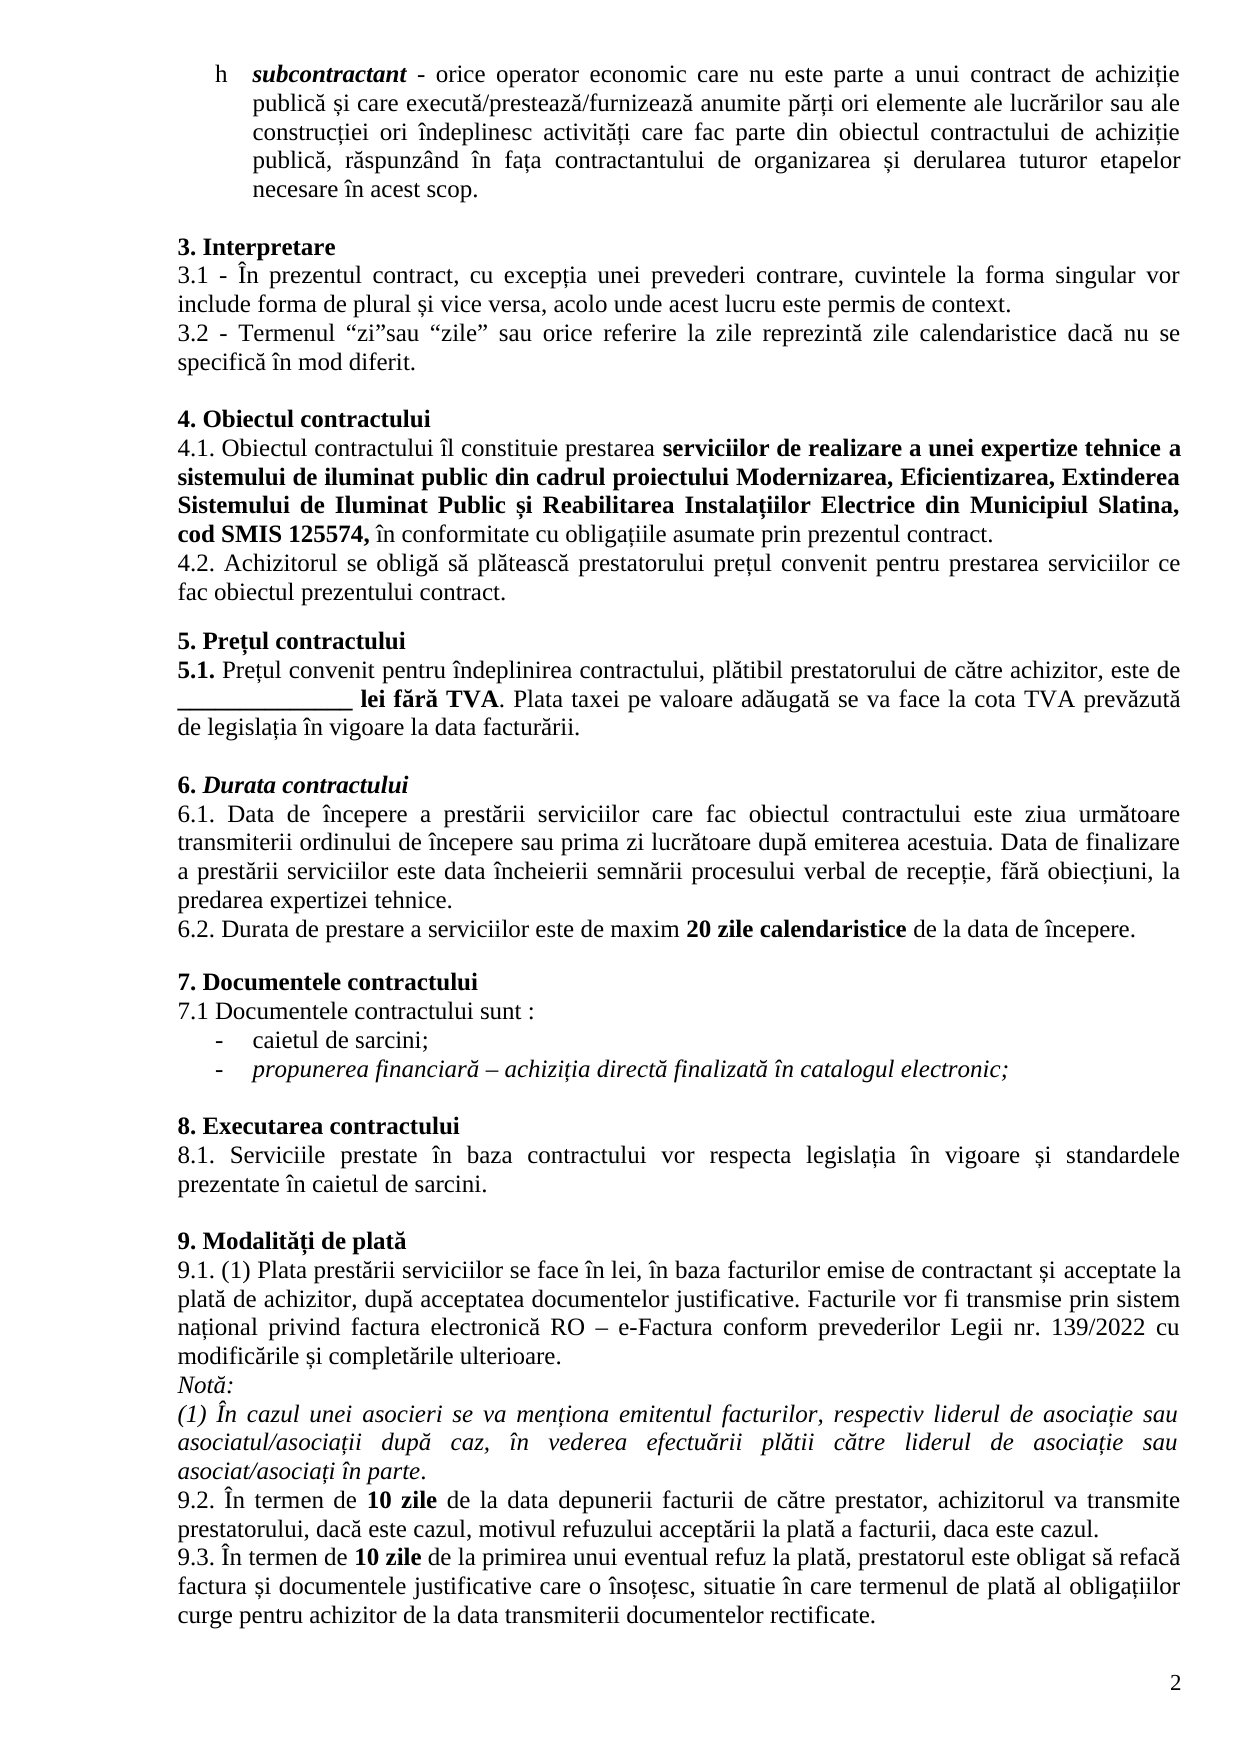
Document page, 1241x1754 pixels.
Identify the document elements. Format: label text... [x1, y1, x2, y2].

text 9.1. (1) Plata prestării serviciilor se face în lei, în baza facturilor emise de contractant și acceptate la plată de achizitor, după acceptatea documentelor justificative. Facturile vor fi transmise prin sistem național privind factura electronică RO – e-Factura conform prevederilor Legii nr. 139/2022 cu modificările și completările ulterioare. [177, 1255, 1181, 1370]
text 7. Documentele contractului [177, 967, 1181, 996]
text 9. Modalități de plată [177, 1226, 1181, 1255]
text 8. Executarea contractului [177, 1111, 1181, 1140]
text 4.2. Achizitorul se obligă să plătească prestatorului prețul convenit pentru prestarea serviciilor ce fac obiectul prezentului contract. [177, 548, 1181, 605]
list propunerea financiară – achiziția directă finalizată în catalogul electronic; [215, 1054, 1181, 1082]
text 5. Prețul contractului [177, 626, 1181, 655]
text 9.3. În termen de 10 zile de la primirea unui eventual refuz la plată, prestatorul este obligat să refacă factura și documentele justificative care o însoțesc, situatie în care termenul de plată al obligațiilor curge pentru achizitor de la data transmiterii documentelor rectificate. [177, 1542, 1181, 1629]
text 7.1 Documentele contractului sunt : [177, 996, 1181, 1025]
text 3.1 - În prezentul contract, cu excepția unei prevederi contrare, cuvintele la forma singular vor include forma de plural și vice versa, acolo unde acest lucru este permis de context. [177, 260, 1181, 318]
text 4. Obiectul contractului [177, 404, 1181, 433]
text 3. Interpretare [177, 232, 1181, 260]
text 8.1. Serviciile prestate în baza contractului vor respecta legislația în vigoare și standardele prezentate în caietul de sarcini. [177, 1140, 1181, 1197]
list subcontractant - orice operator economic care nu este parte a unui contract de achiziție publică și care execută/prestează/furnizează anumite părți ori elemente ale lucrărilor sau ale construcției ori îndeplinesc activități care fac parte din obiectul contractului de achiziție publică, răspunzând în fața contractantului de organizarea și derularea tuturor etapelor necesare în acest scop. [215, 59, 1181, 203]
text 9.2. În termen de 10 zile de la data depunerii facturii de către prestator, achizitorul va transmite prestatorului, dacă este cazul, motivul refuzului acceptării la plată a facturii, daca este cazul. [177, 1485, 1181, 1542]
text 6.2. Durata de prestare a serviciilor este de maxim 20 zile calendaristice de la data de începere. [177, 914, 1181, 942]
text Notă: [177, 1370, 1181, 1399]
text 3.2 - Termenul “zi”sau “zile” sau orice referire la zile reprezintă zile calendaristice dacă nu se specifică în mod diferit. [177, 318, 1181, 375]
text 4.1. Obiectul contractului îl constituie prestarea serviciilor de realizare a unei expertize tehnice a sistemului de iluminat public din cadrul proiectului Modernizarea, Eficientizarea, Extinderea Sistemului de Iluminat Public și Reabilitarea Instalațiilor Electrice din Municipiul Slatina, cod SMIS 125574, în conformitate cu obligațiile asumate prin prezentul contract. [177, 433, 1181, 548]
text 6.1. Data de începere a prestării serviciilor care fac obiectul contractului este ziua următoare transmiterii ordinului de începere sau prima zi lucrătoare după emiterea acestuia. Data de finalizare a prestării serviciilor este data încheierii semnării procesului verbal de recepție, fără obiecțiuni, la predarea expertizei tehnice. [177, 799, 1181, 914]
text 6. Durata contractului [177, 770, 1181, 799]
list caietul de sarcini; [215, 1025, 1181, 1054]
text (1) În cazul unei asocieri se va menționa emitentul facturilor, respectiv liderul de asociație sau asociatul/asociații după caz, în vederea efectuării plătii către liderul de asociație sau asociat/asociați în parte. [177, 1399, 1181, 1485]
text 5.1. Prețul convenit pentru îndeplinirea contractului, plătibil prestatorului de către achizitor, este de ______________ lei fără TVA. Plata taxei pe valoare adăugată se va face la cota TVA prevăzută de legislația în vigoare la data facturării. [177, 655, 1181, 741]
